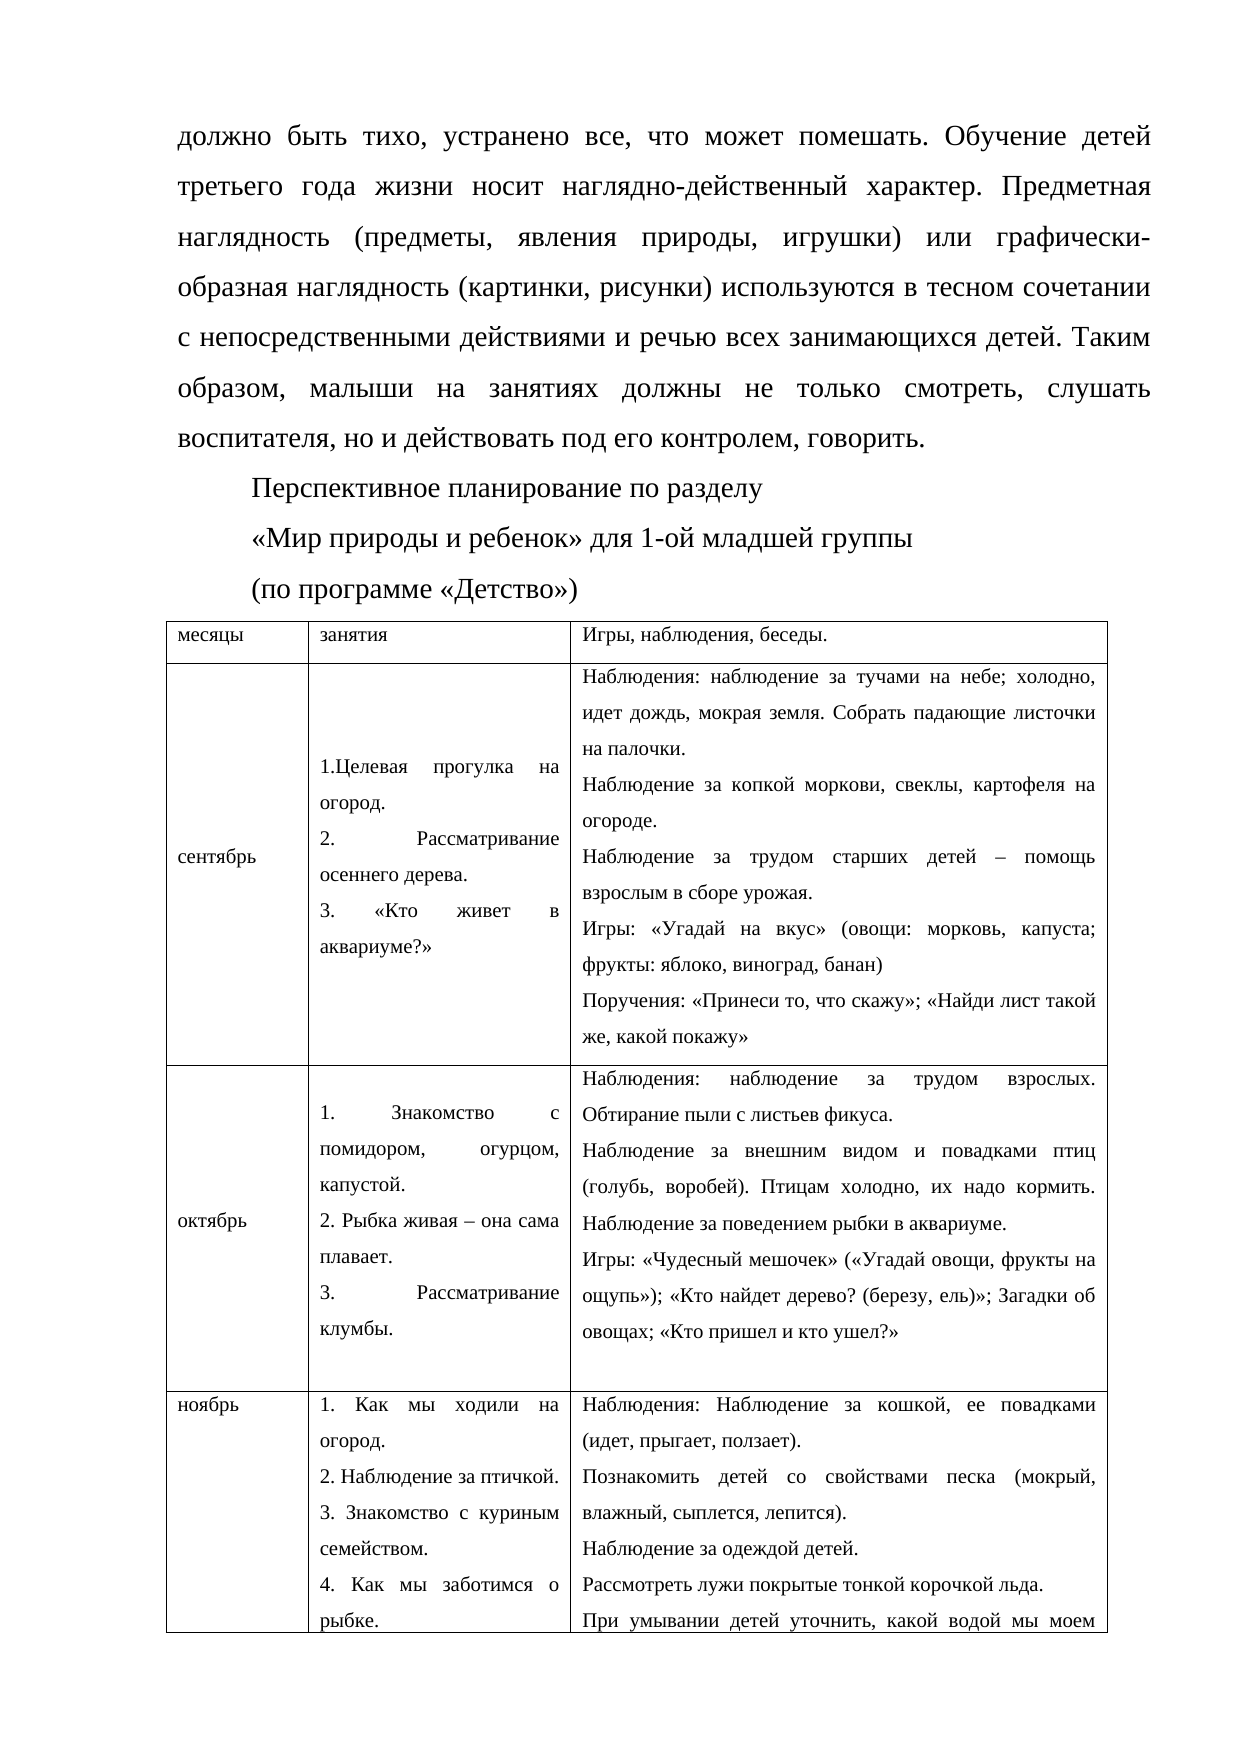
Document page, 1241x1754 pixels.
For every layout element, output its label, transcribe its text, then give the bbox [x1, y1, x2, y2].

table_cell октябрь [167, 1066, 308, 1391]
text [177, 118, 1152, 453]
table_cell ноябрь [167, 1392, 308, 1632]
table_header Игры, наблюдения, беседы. [571, 622, 1107, 663]
table_cell сентябрь [167, 664, 308, 1065]
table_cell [571, 1392, 1107, 1632]
text Перспективное планирование по разделу [177, 470, 1152, 504]
table_cell Наблюдения: наблюдение за тучами на небе; холодно, идет дождь, мокрая земля. Собрать падающие листочки на палочки. Наблюдение за копкой моркови, свеклы, картофеля на огороде. Наблюдение за трудом старших детей – помощь взрослым в сборе урожая. Игры: «Угадай на вкус» (овощи: морковь, капуста; фрукты: яблоко, виноград, банан) Поручения: «Принеси то, что скажу»; «Найди лист такой же, какой покажу» [571, 664, 1107, 1065]
table_header месяцы [167, 622, 308, 663]
table_cell Наблюдения: наблюдение за трудом взрослых. Обтирание пыли с листьев фикуса. Наблюдение за внешним видом и повадками птиц (голубь, воробей). Птицам холодно, их надо кормить. Наблюдение за поведением рыбки в аквариуме. Игры: «Чудесный мешочек» («Угадай овощи, фрукты на ощупь»); «Кто найдет дерево? (березу, ель)»; Загадки об овощах; «Кто пришел и кто ушел?» [571, 1066, 1107, 1391]
table_cell 1.Целевая прогулка на огород. 2. Рассматривание осеннего дерева. 3. «Кто живет в аквариуме?» [309, 664, 570, 1065]
table_cell 1. Знакомство с помидором, огурцом, капустой. 2. Рыбка живая – она сама плавает. 3. Рассматривание клумбы. [309, 1066, 570, 1391]
text «Мир природы и ребенок» для 1-ой младшей группы [177, 521, 1152, 554]
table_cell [309, 1392, 570, 1632]
text (по программе «Детство») [177, 571, 1152, 604]
table_header занятия [309, 622, 570, 663]
